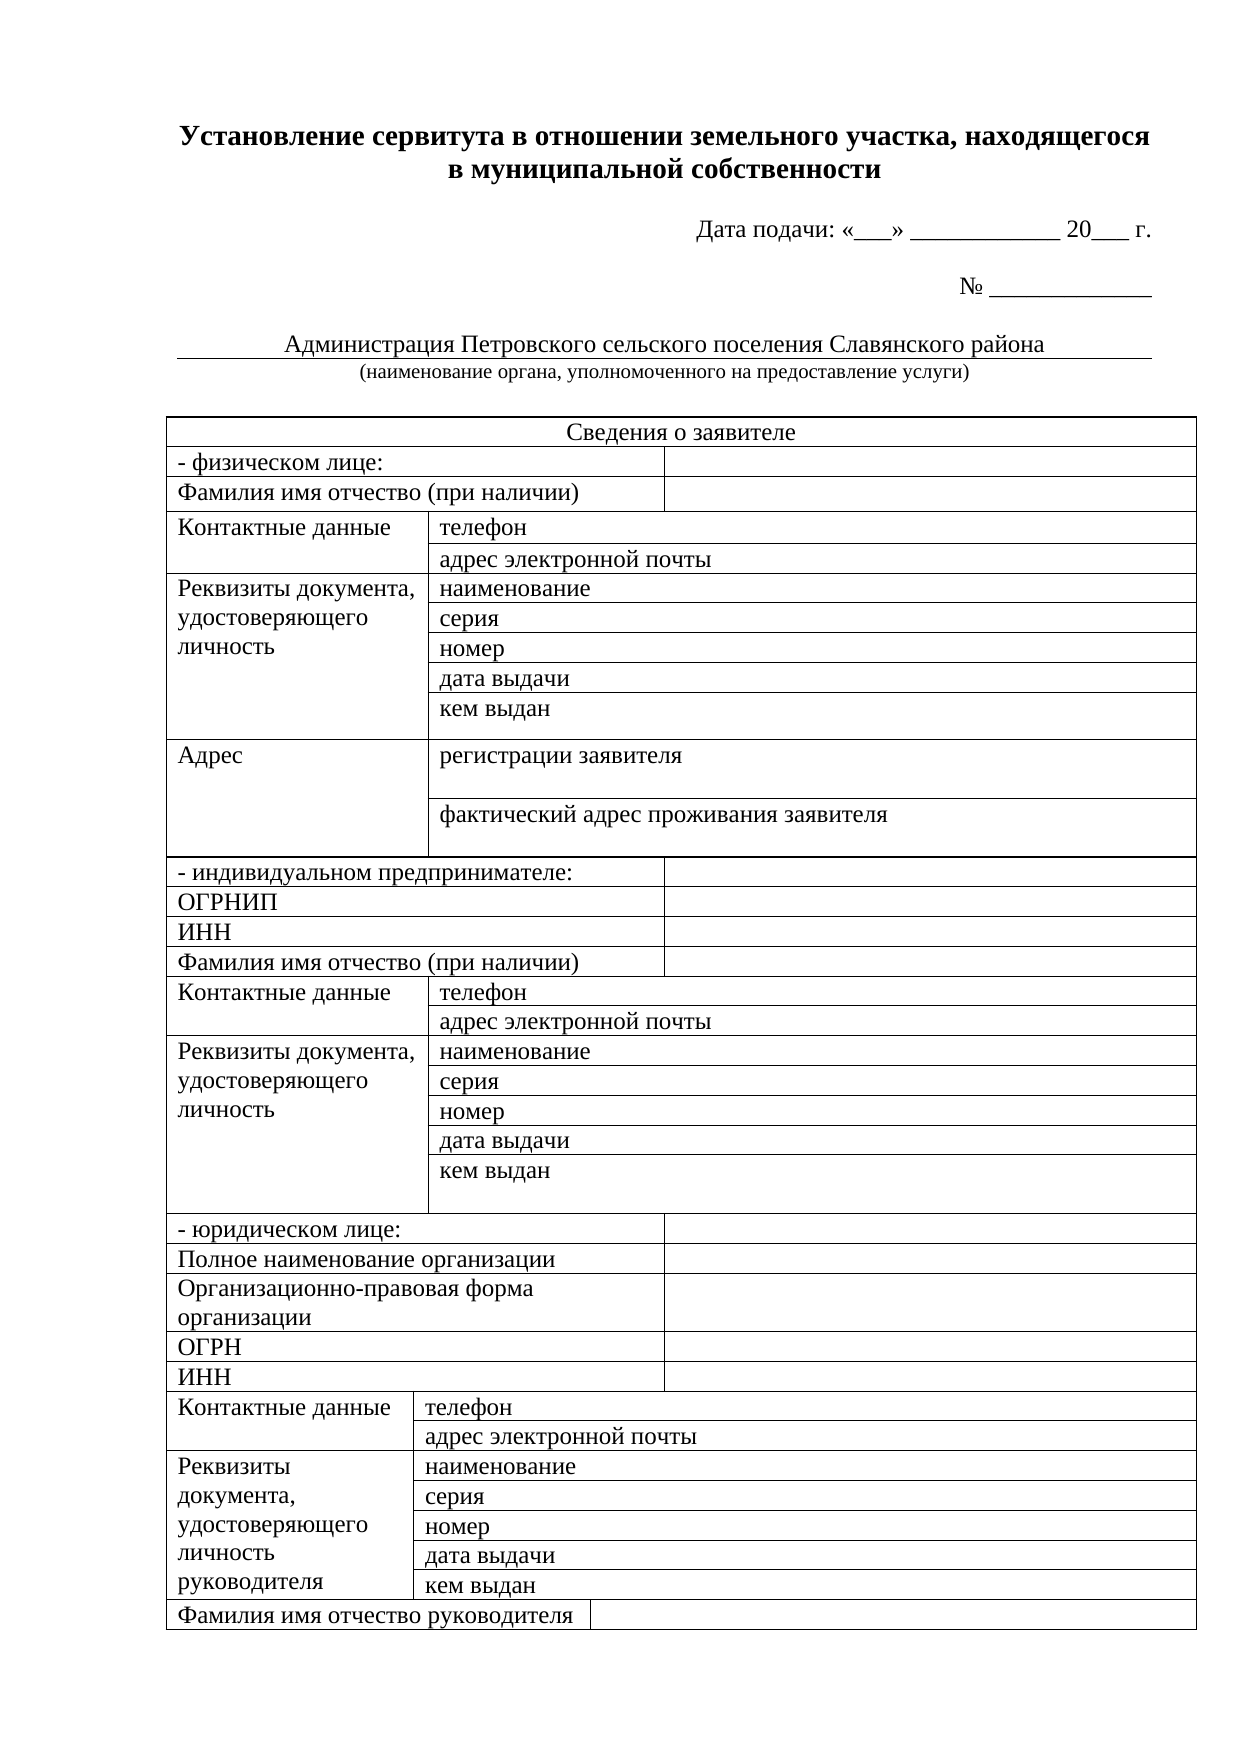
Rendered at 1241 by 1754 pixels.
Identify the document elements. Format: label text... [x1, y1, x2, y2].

table_cell [665, 1274, 1196, 1331]
table_cell телефон [429, 977, 1196, 1005]
table_cell [665, 947, 1196, 976]
text Дата подачи: «___» ____________ 20___ г. [177, 214, 1152, 243]
table_cell - юридическом лице: [167, 1214, 664, 1243]
table_cell [665, 447, 1196, 476]
table_cell Контактные данные [167, 512, 428, 572]
table_cell ИНН [167, 1362, 664, 1391]
table_cell регистрации заявителя [429, 740, 1196, 798]
table_cell кем выдан [414, 1570, 1196, 1599]
table_cell [665, 1332, 1196, 1361]
table_cell наименование [429, 574, 1196, 602]
text № _____________ [177, 271, 1152, 300]
table_cell номер [414, 1511, 1196, 1539]
table_cell [665, 917, 1196, 946]
table_cell серия [429, 1066, 1196, 1095]
table_cell (наименование органа, уполномоченного на предоставление услуги) [177, 359, 1152, 383]
table_cell Фамилия имя отчество руководителя [167, 1600, 590, 1629]
table_cell адрес электронной почты [429, 1006, 1196, 1035]
table_header Сведения о заявителе [167, 418, 1196, 446]
text Установление сервитута в отношении земельного участка, находящегося в муниципальной собственности [177, 118, 1152, 185]
table_cell дата выдачи [414, 1541, 1196, 1569]
table_cell кем выдан [429, 693, 1196, 739]
table_cell [665, 1362, 1196, 1391]
table_cell [665, 858, 1196, 886]
table_cell [665, 887, 1196, 916]
table_header Администрация Петровского сельского поселения Славянского района [177, 300, 1152, 358]
table_cell Фамилия имя отчество (при наличии) [167, 477, 664, 511]
table_cell номер [429, 1096, 1196, 1124]
table_cell наименование [429, 1036, 1196, 1065]
table_cell наименование [414, 1451, 1196, 1480]
table_cell [665, 1214, 1196, 1243]
table_cell дата выдачи [429, 663, 1196, 692]
table_cell Реквизиты документа, удостоверяющего личность [167, 1036, 428, 1213]
table_cell номер [429, 633, 1196, 662]
table_cell Организационно-правовая форма организации [167, 1274, 664, 1331]
table_cell фактический адрес проживания заявителя [429, 799, 1196, 856]
table_cell - физическом лице: [167, 447, 664, 476]
table_cell ОГРНИП [167, 887, 664, 916]
table_cell серия [414, 1481, 1196, 1510]
table_cell Фамилия имя отчество (при наличии) [167, 947, 664, 976]
table_cell Адрес [167, 740, 428, 856]
table_cell ОГРН [167, 1332, 664, 1361]
table_cell - индивидуальном предпринимателе: [167, 858, 664, 886]
table_cell серия [429, 603, 1196, 632]
table_cell адрес электронной почты [414, 1421, 1196, 1450]
table_cell дата выдачи [429, 1126, 1196, 1154]
table_cell телефон [414, 1392, 1196, 1420]
table_cell телефон [429, 512, 1196, 543]
table_cell [591, 1600, 1196, 1629]
table_cell кем выдан [429, 1155, 1196, 1213]
table_cell Реквизиты документа, удостоверяющего личность [167, 574, 428, 739]
table_cell Полное наименование организации [167, 1244, 664, 1272]
table_cell ИНН [167, 917, 664, 946]
table_cell Реквизиты документа, удостоверяющего личность руководителя [167, 1451, 413, 1599]
table_cell [665, 1244, 1196, 1272]
table_cell Контактные данные [167, 977, 428, 1035]
table_cell адрес электронной почты [429, 544, 1196, 572]
table_cell Контактные данные [167, 1392, 413, 1450]
table_cell [665, 477, 1196, 511]
